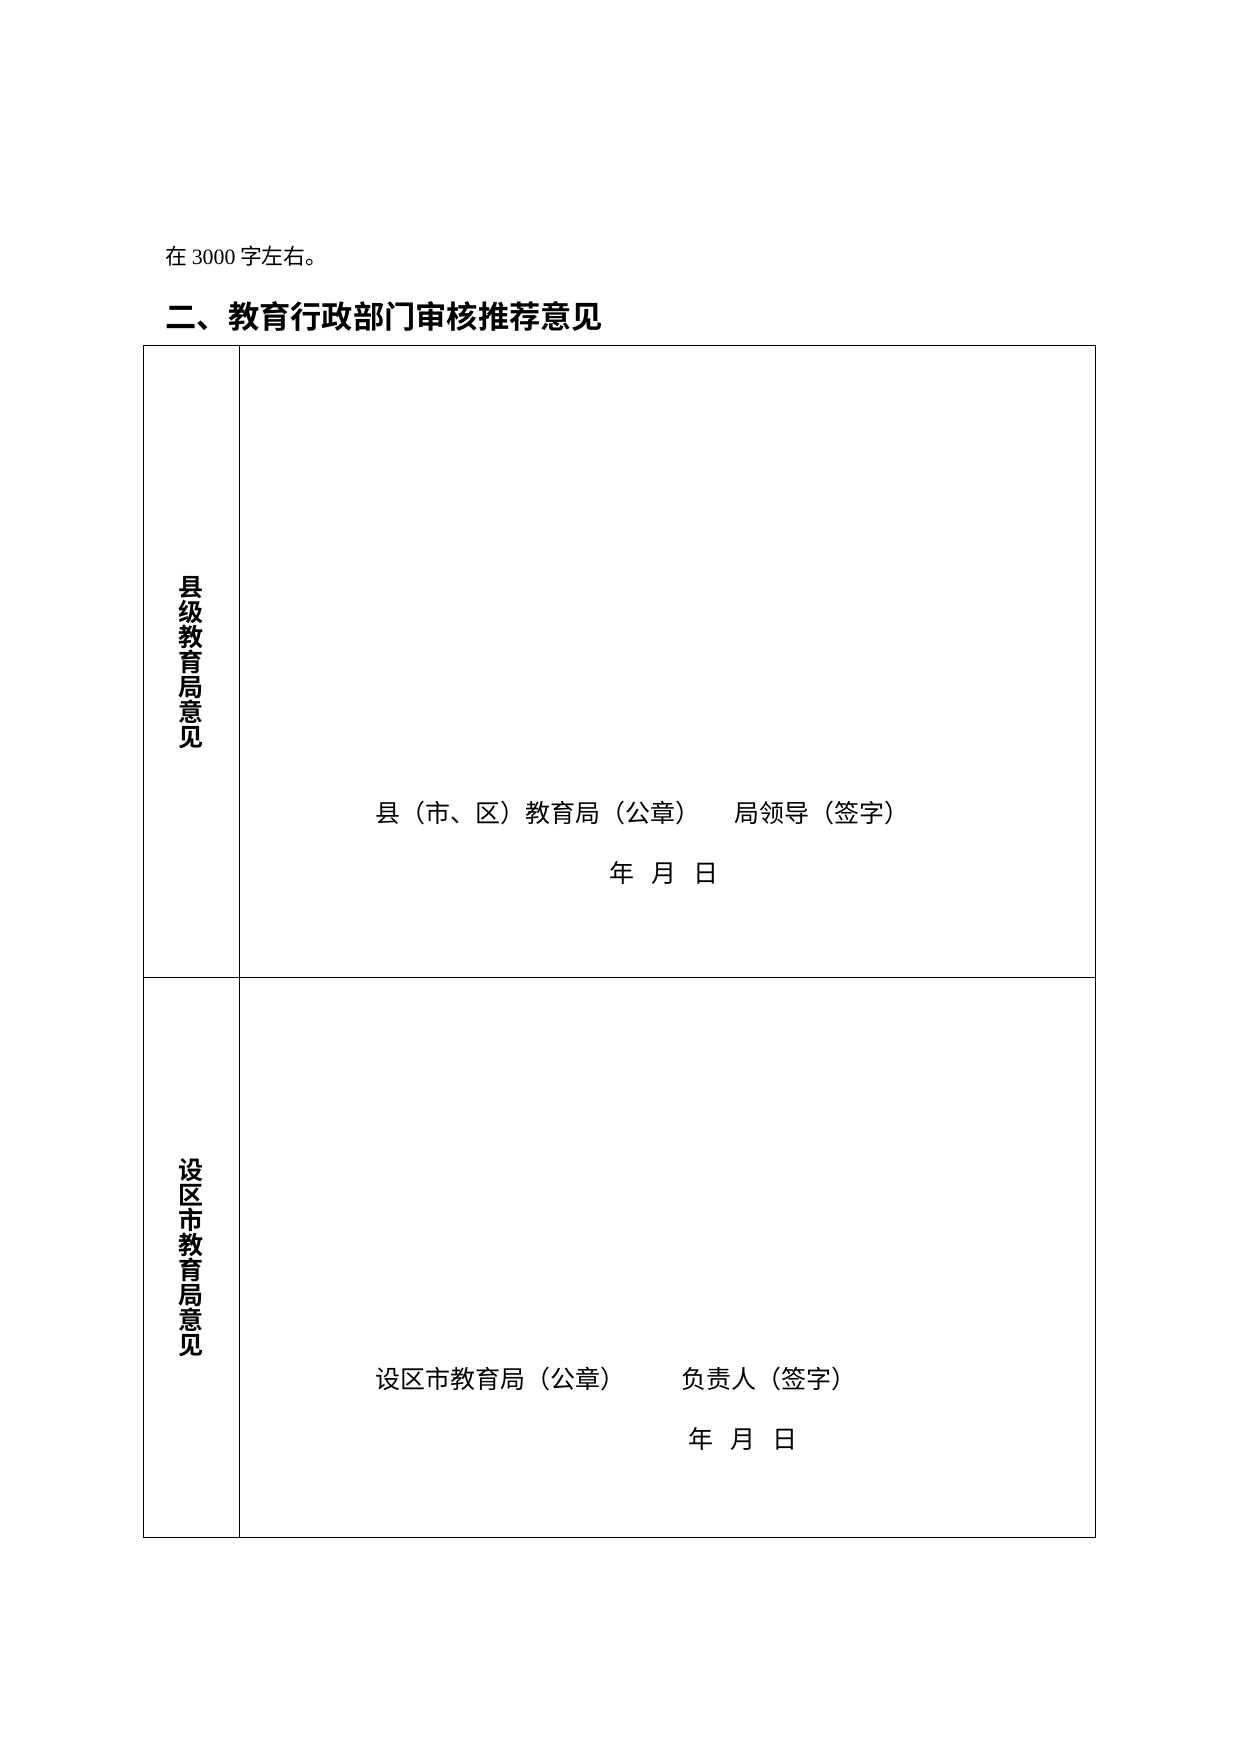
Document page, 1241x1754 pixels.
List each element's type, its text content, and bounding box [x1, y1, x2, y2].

table_cell 设区市教育局意见 [144, 978, 239, 1537]
table_header 县（市、区）教育局（公章） 局领导（签字） 年 月 日 [240, 346, 1095, 977]
text 二、教育行政部门审核推荐意见 [165, 285, 1087, 345]
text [165, 225, 1087, 285]
table_cell 设区市教育局（公章） 负责人（签字） 年 月 日 [240, 978, 1095, 1537]
table_header 县级教育局意见 [144, 346, 239, 977]
